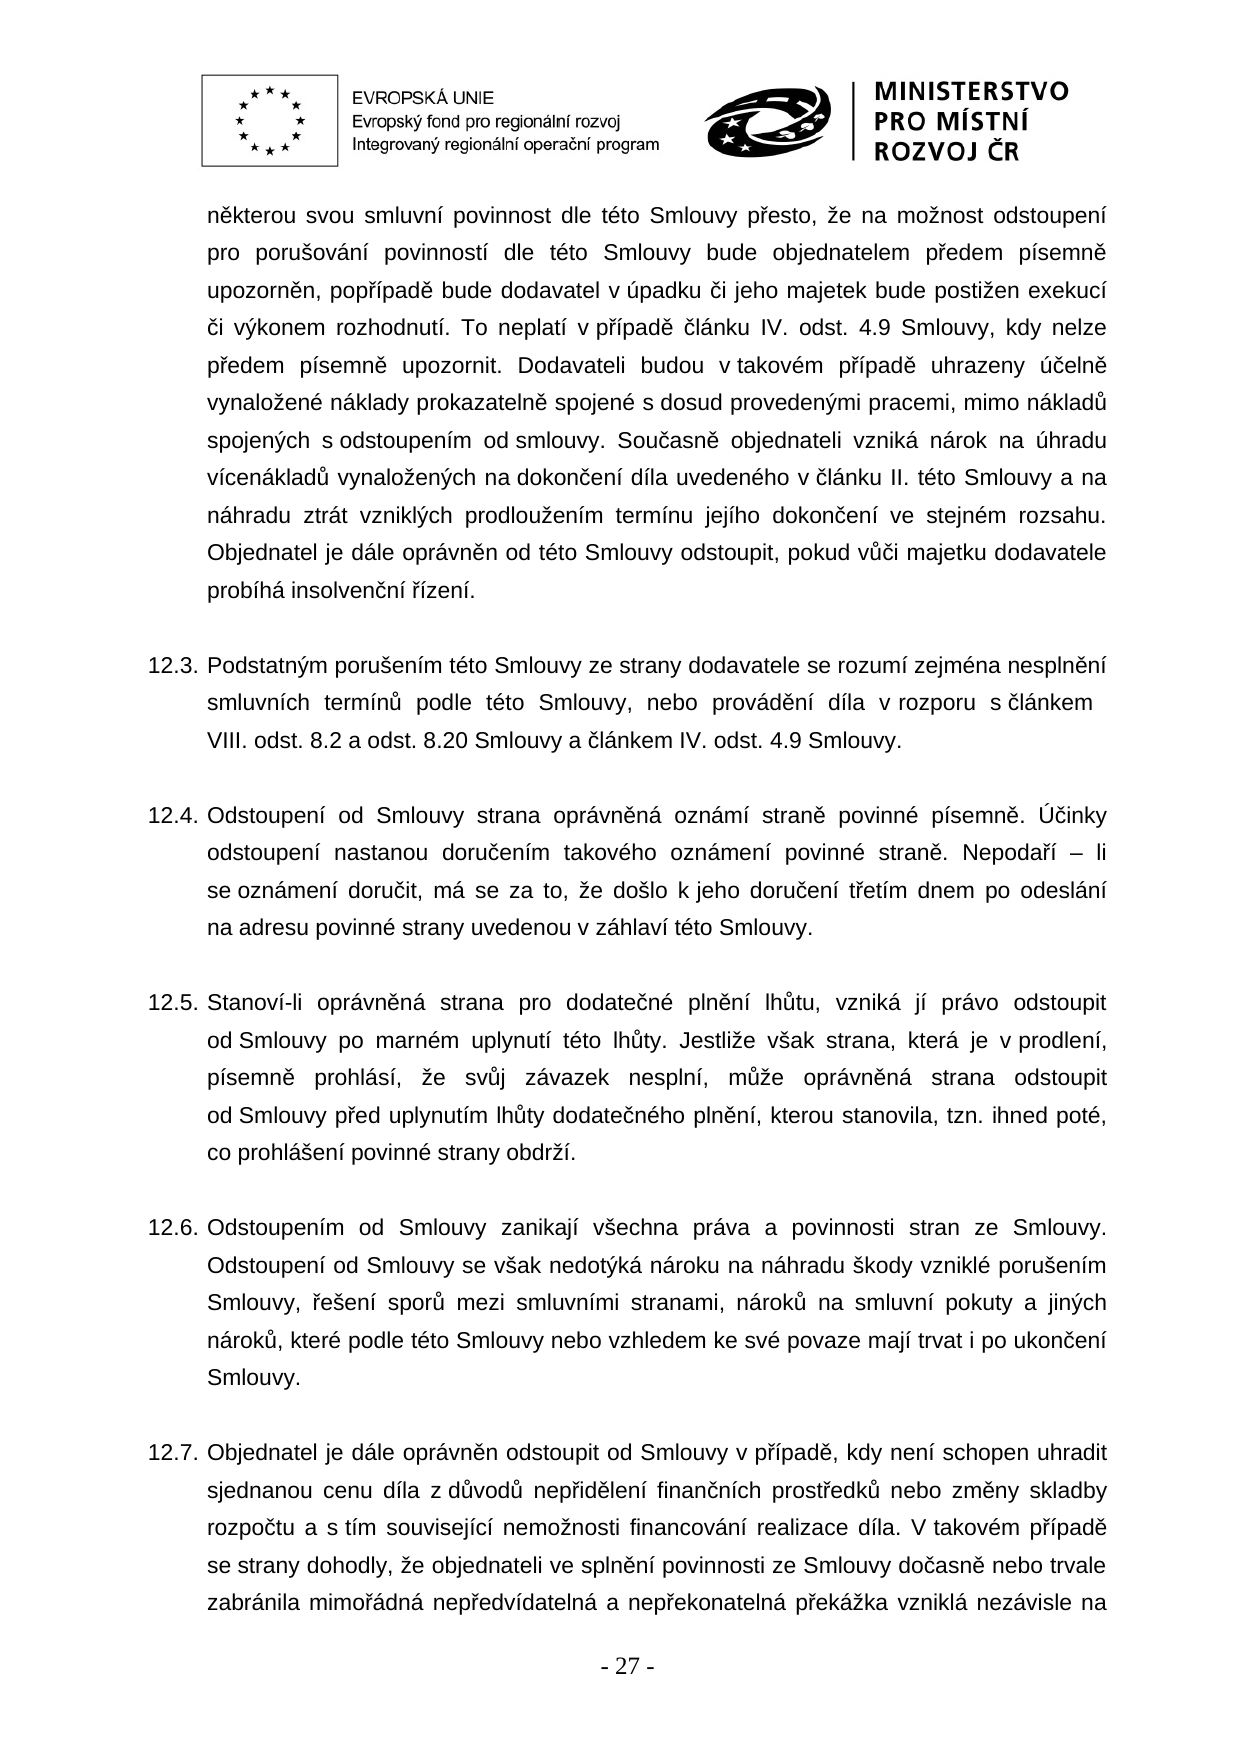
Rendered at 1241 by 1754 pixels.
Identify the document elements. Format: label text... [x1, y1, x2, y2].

picture [158, 44, 1097, 191]
list Odstoupení od Smlouvy strana oprávněná oznámí straně povinné písemně. Účinky odstoupení nastanou doručením takového oznámení povinné straně. Nepodaří – li se oznámení doručit, má se za to, že došlo k jeho doručení třetím dnem po odeslání na adresu povinné strany uvedenou v záhlaví této Smlouvy. [148, 790, 1107, 940]
list Podstatným porušením této Smlouvy ze strany dodavatele se rozumí zejména nesplnění smluvních termínů podle této Smlouvy, nebo provádění díla v rozporu s článkem VIII. odst. 8.2 a odst. 8.20 Smlouvy a článkem IV. odst. 4.9 Smlouvy. [148, 640, 1107, 753]
list Odstoupením od Smlouvy zanikají všechna práva a povinnosti stran ze Smlouvy. Odstoupení od Smlouvy se však nedotýká nároku na náhradu škody vzniklé porušením Smlouvy, řešení sporů mezi smluvními stranami, nároků na smluvní pokuty a jiných nároků, které podle této Smlouvy nebo vzhledem ke své povaze mají trvat i po ukončení Smlouvy. [148, 1203, 1107, 1390]
list Stanoví-li oprávněná strana pro dodatečné plnění lhůtu, vzniká jí právo odstoupit od Smlouvy po marném uplynutí této lhůty. Jestliže však strana, která je v prodlení, písemně prohlásí, že svůj závazek nesplní, může oprávněná strana odstoupit od Smlouvy před uplynutím lhůty dodatečného plnění, kterou stanovila, tzn. ihned poté, co prohlášení povinné strany obdrží. [148, 978, 1107, 1165]
